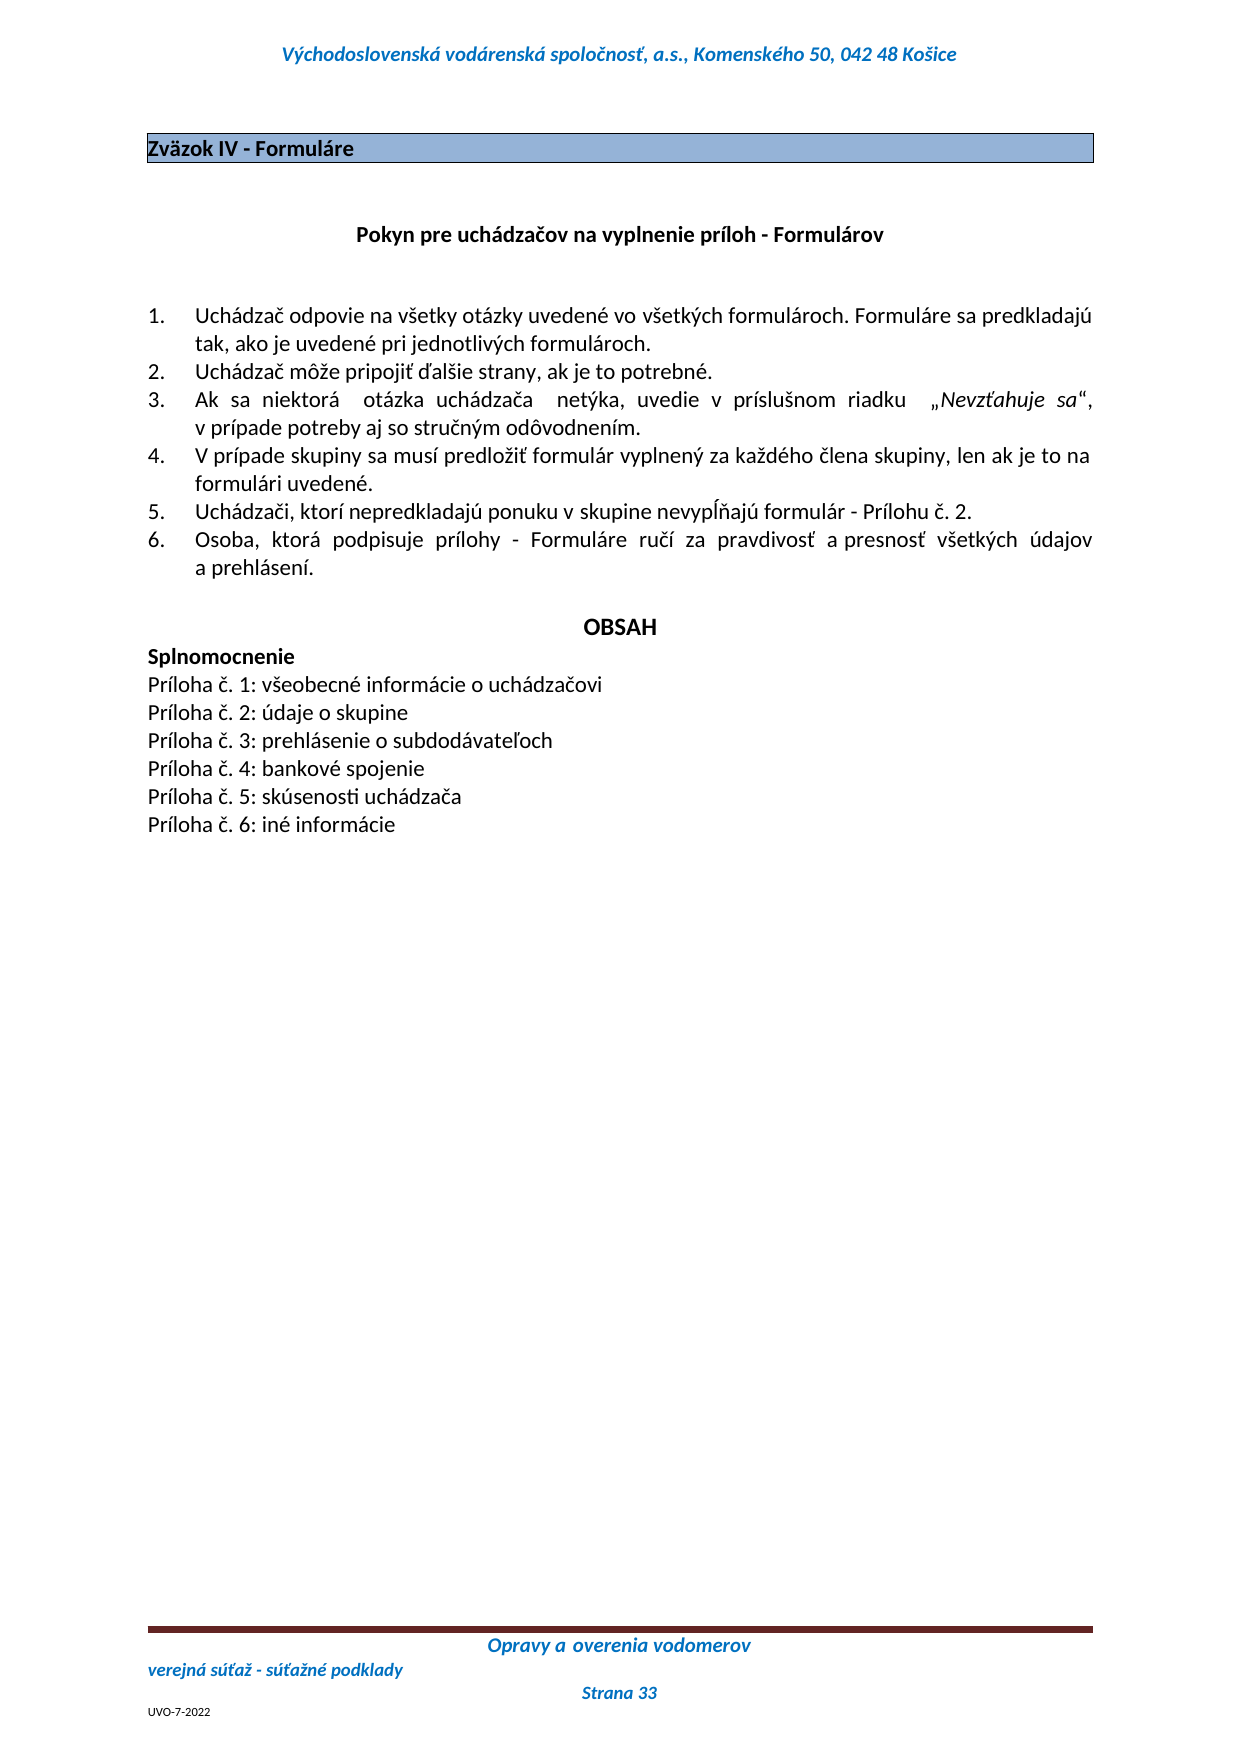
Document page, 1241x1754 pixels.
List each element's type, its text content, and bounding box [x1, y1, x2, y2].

list Ak sa niektorá otázka uchádzača netýka, uvedie v príslušnom riadku „Nevzťahuje sa“, v prípade potreby aj so stručným odôvodnením. [148, 385, 1093, 441]
list Uchádzač odpovie na všetky otázky uvedené vo všetkých formulároch. Formuláre sa predkladajú tak, ako je uvedené pri jednotlivých formulároch. [148, 301, 1093, 357]
text Príloha č. 1: všeobecné informácie o uchádzačovi [148, 670, 1093, 698]
list Uchádzač môže pripojiť ďalšie strany, ak je to potrebné. [148, 357, 1093, 385]
text Pokyn pre uchádzačov na vyplnenie príloh - Formulárov [148, 220, 1093, 248]
list V prípade skupiny sa musí predložiť formulár vyplnený za každého člena skupiny, len ak je to na formulári uvedené. [148, 441, 1093, 497]
text Príloha č. 3: prehlásenie o subdodávateľoch [148, 726, 1093, 754]
text Príloha č. 5: skúsenosti uchádzača [148, 782, 1093, 810]
list Uchádzači, ktorí nepredkladajú ponuku v skupine nevypĺňajú formulár - Prílohu č. 2. [148, 497, 1093, 525]
text Splnomocnenie [148, 642, 1093, 670]
text OBSAH [148, 612, 1093, 642]
text Zväzok IV - Formuláre [148, 134, 1093, 162]
text Príloha č. 6: iné informácie [148, 810, 1093, 838]
text Príloha č. 2: údaje o skupine [148, 698, 1093, 726]
text Príloha č. 4: bankové spojenie [148, 754, 1093, 782]
list Osoba, ktorá podpisuje prílohy - Formuláre ručí za pravdivosť a presnosť všetkých údajov a prehlásení. [148, 525, 1093, 581]
